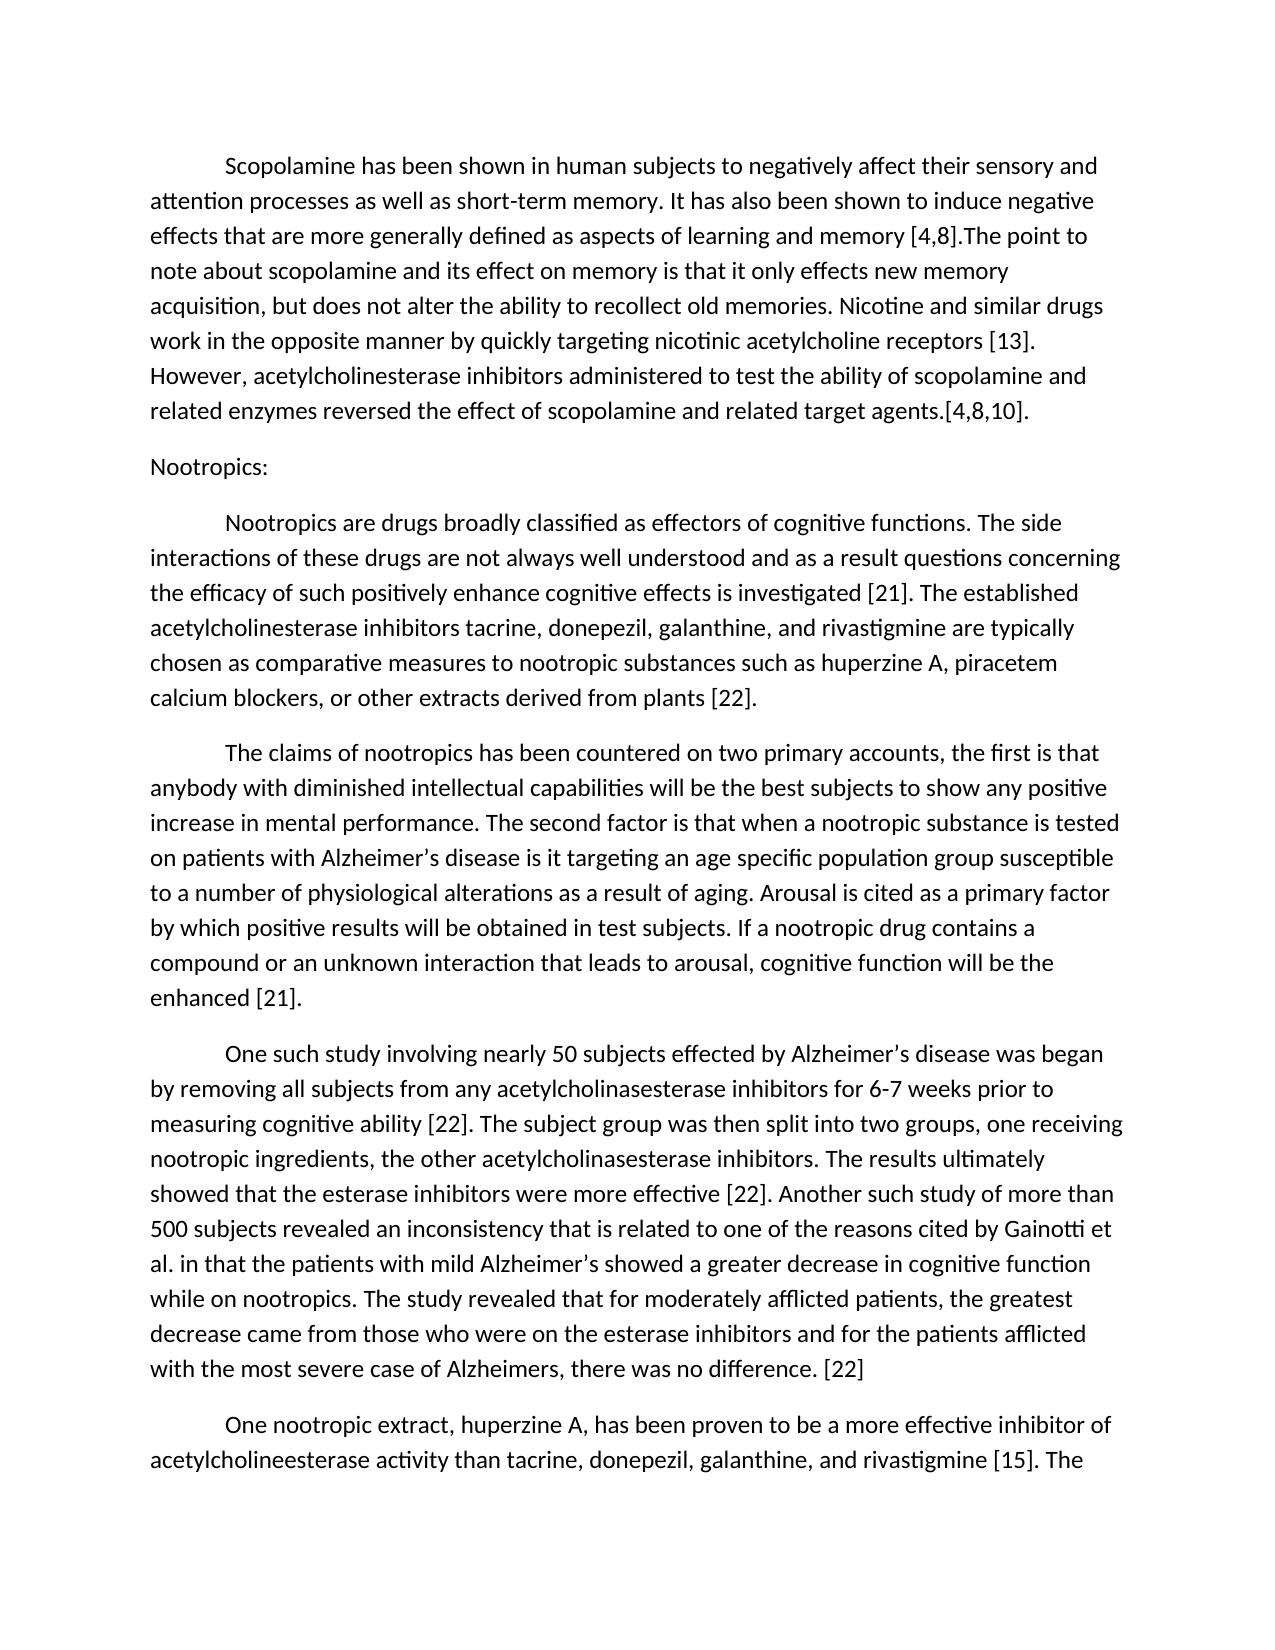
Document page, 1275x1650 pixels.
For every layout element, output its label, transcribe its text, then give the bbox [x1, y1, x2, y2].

text Nootropics: [150, 451, 1125, 481]
text Nootropics are drugs broadly classified as effectors of cognitive functions. The side interactions of these drugs are not always well understood and as a result questions concerning the efficacy of such positively enhance cognitive effects is investigated [21]. The established acetylcholinesterase inhibitors tacrine, donepezil, galanthine, and rivastigmine are typically chosen as comparative measures to nootropic substances such as huperzine A, piracetem calcium blockers, or other extracts derived from plants [22]. [150, 507, 1125, 712]
text Scopolamine has been shown in human subjects to negatively affect their sensory and attention processes as well as short-term memory. It has also been shown to induce negative effects that are more generally defined as aspects of learning and memory [4,8].The point to note about scopolamine and its effect on memory is that it only effects new memory acquisition, but does not alter the ability to recollect old memories. Nicotine and similar drugs work in the opposite manner by quickly targeting nicotinic acetylcholine receptors [13]. However, acetylcholinesterase inhibitors administered to test the ability of scopolamine and related enzymes reversed the effect of scopolamine and related target agents.[4,8,10]. [150, 150, 1125, 426]
text The claims of nootropics has been countered on two primary accounts, the first is that anybody with diminished intellectual capabilities will be the best subjects to show any positive increase in mental performance. The second factor is that when a nootropic substance is tested on patients with Alzheimer’s disease is it targeting an age specific population group susceptible to a number of physiological alterations as a result of aging. Arousal is cited as a primary factor by which positive results will be obtained in test subjects. If a nootropic drug contains a compound or an unknown interaction that leads to arousal, cognitive function will be the enhanced [21]. [150, 737, 1125, 1013]
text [150, 1409, 1125, 1475]
text One such study involving nearly 50 subjects effected by Alzheimer’s disease was began by removing all subjects from any acetylcholinasesterase inhibitors for 6-7 weeks prior to measuring cognitive ability [22]. The subject group was then split into two groups, one receiving nootropic ingredients, the other acetylcholinasesterase inhibitors. The results ultimately showed that the esterase inhibitors were more effective [22]. Another such study of more than 500 subjects revealed an inconsistency that is related to one of the reasons cited by Gainotti et al. in that the patients with mild Alzheimer’s showed a greater decrease in cognitive function while on nootropics. The study revealed that for moderately afflicted patients, the greatest decrease came from those who were on the esterase inhibitors and for the patients afflicted with the most severe case of Alzheimers, there was no difference. [22] [150, 1038, 1125, 1384]
